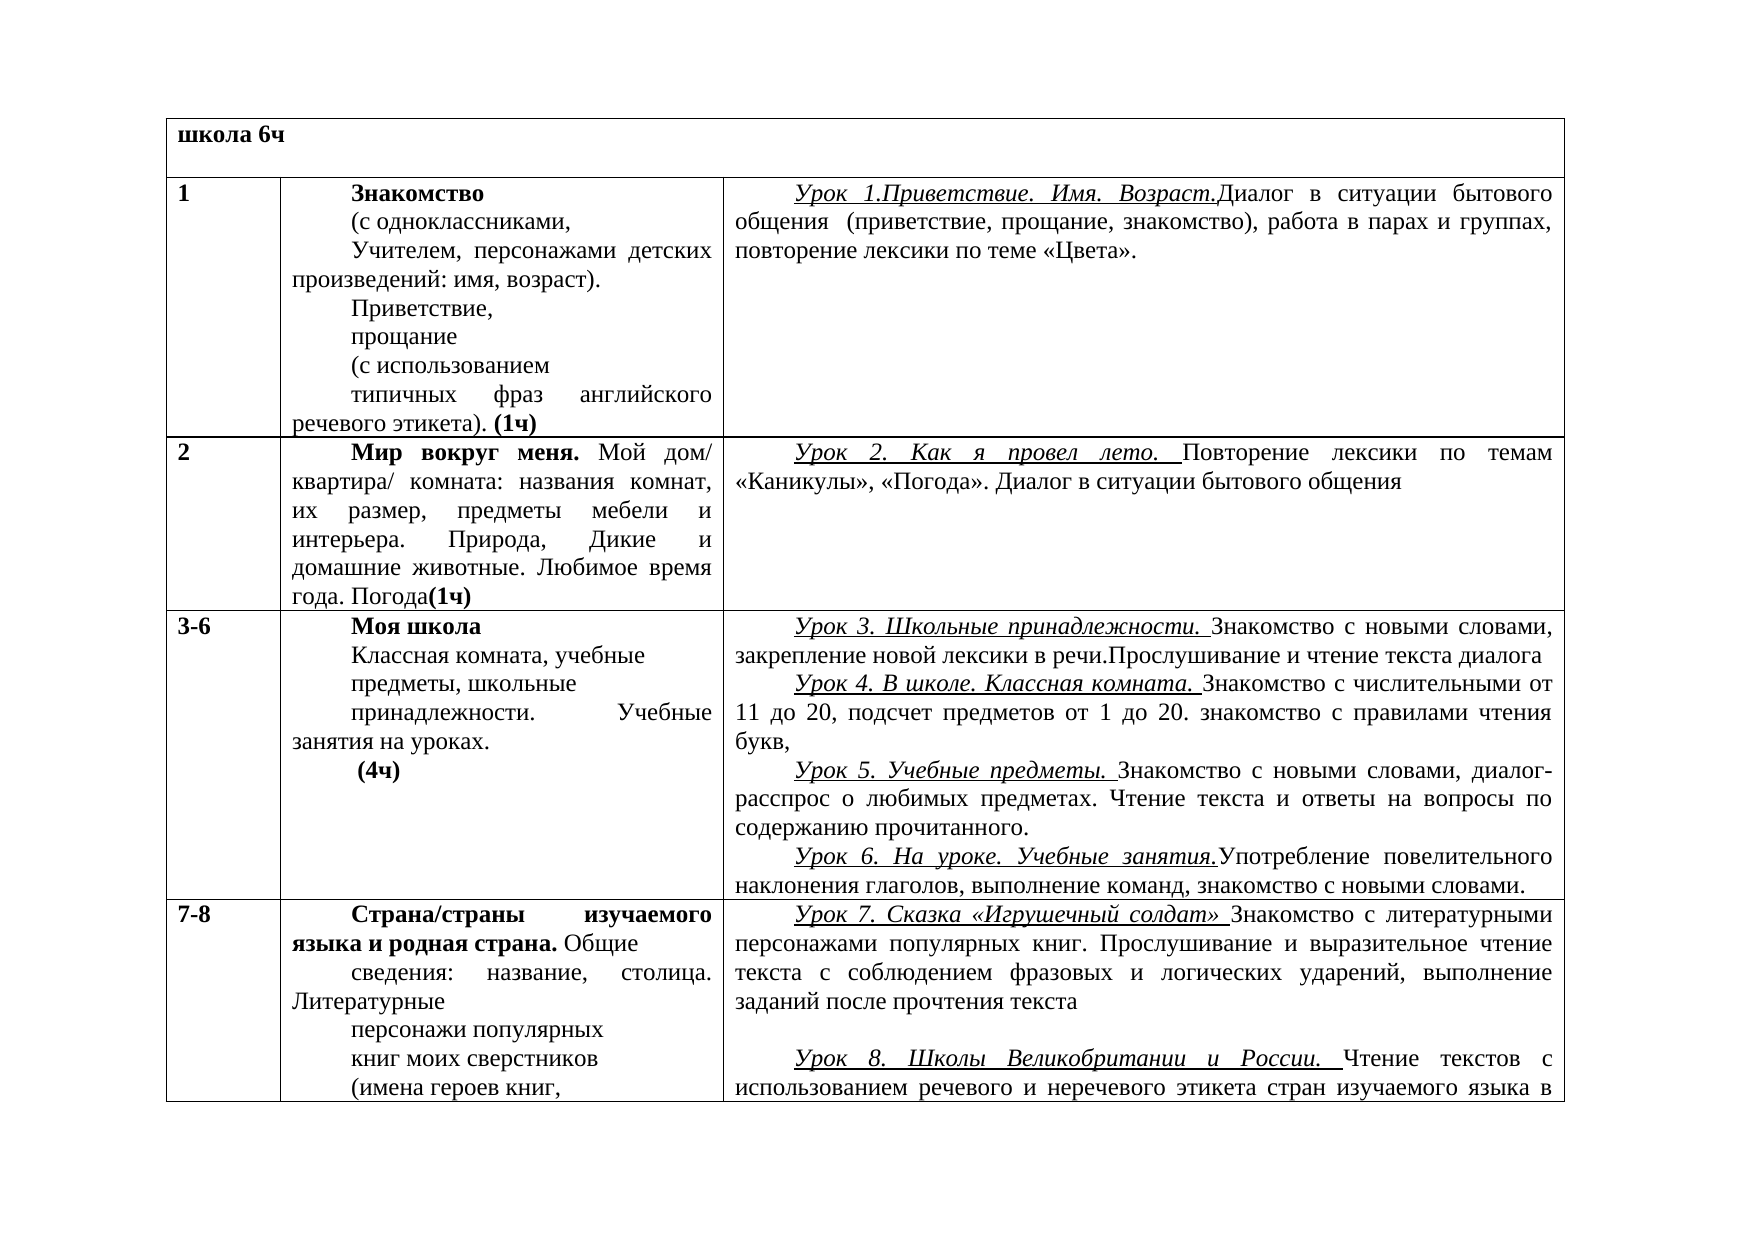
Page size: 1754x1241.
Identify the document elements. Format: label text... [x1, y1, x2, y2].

table_cell 2 [167, 438, 280, 610]
table_cell Урок 1.Приветствие. Имя. Возраст.Диалог в ситуации бытового общения (приветствие, прощание, знакомство), работа в парах и группах, повторение лексики по теме «Цвета». [724, 178, 1564, 436]
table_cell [724, 900, 1564, 1101]
table_cell 1 [167, 178, 280, 436]
table_cell 7-8 [167, 900, 280, 1101]
table_cell Урок 3. Школьные принадлежности. Знакомство с новыми словами, закрепление новой лексики в речи.Прослушивание и чтение текста диалога Урок 4. В школе. Классная комната. Знакомство с числительными от 11 до 20, подсчет предметов от 1 до 20. знакомство с правилами чтения букв, Урок 5. Учебные предметы. Знакомство с новыми словами, диалог-расспрос о любимых предметах. Чтение текста и ответы на вопросы по содержанию прочитанного. Урок 6. На уроке. Учебные занятия.Употребление повелительного наклонения глаголов, выполнение команд, знакомство с новыми словами. [724, 611, 1564, 898]
table_cell Моя школа Классная комната, учебные предметы, школьные принадлежности. Учебные занятия на уроках. (4ч) [281, 611, 723, 898]
table_cell Урок 2. Как я провел лето. Повторение лексики по темам «Каникулы», «Погода». Диалог в ситуации бытового общения [724, 438, 1564, 610]
table_cell Мир вокруг меня. Мой дом/ квартира/ комната: названия комнат, их размер, предметы мебели и интерьера. Природа, Дикие и домашние животные. Любимое время года. Погода(1ч) [281, 438, 723, 610]
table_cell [167, 119, 1564, 177]
table_cell 3-6 [167, 611, 280, 898]
table_cell Знакомство (с одноклассниками, Учителем, персонажами детских произведений: имя, возраст). Приветствие, прощание (с использованием типичных фраз английского речевого этикета). (1ч) [281, 178, 723, 436]
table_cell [281, 900, 723, 1101]
